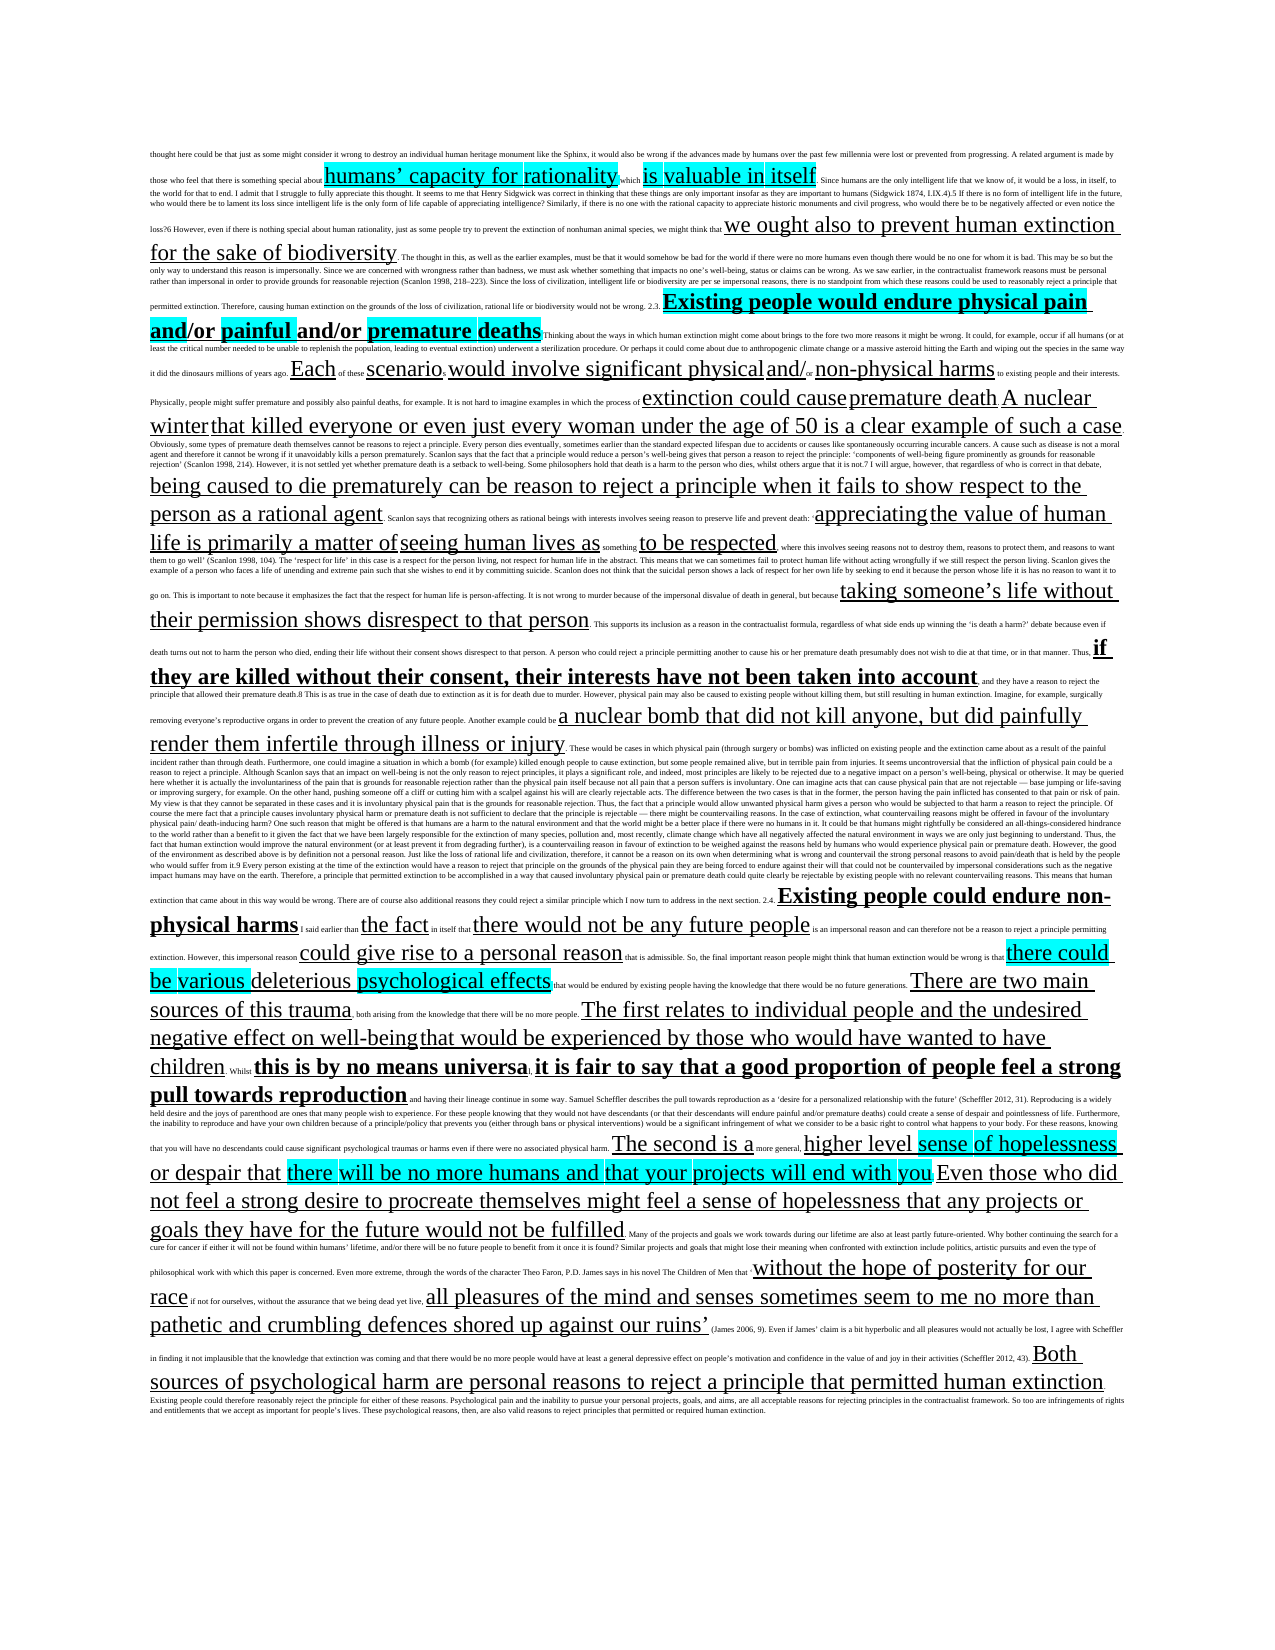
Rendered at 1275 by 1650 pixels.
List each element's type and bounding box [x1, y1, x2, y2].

text [150, 150, 1125, 1415]
